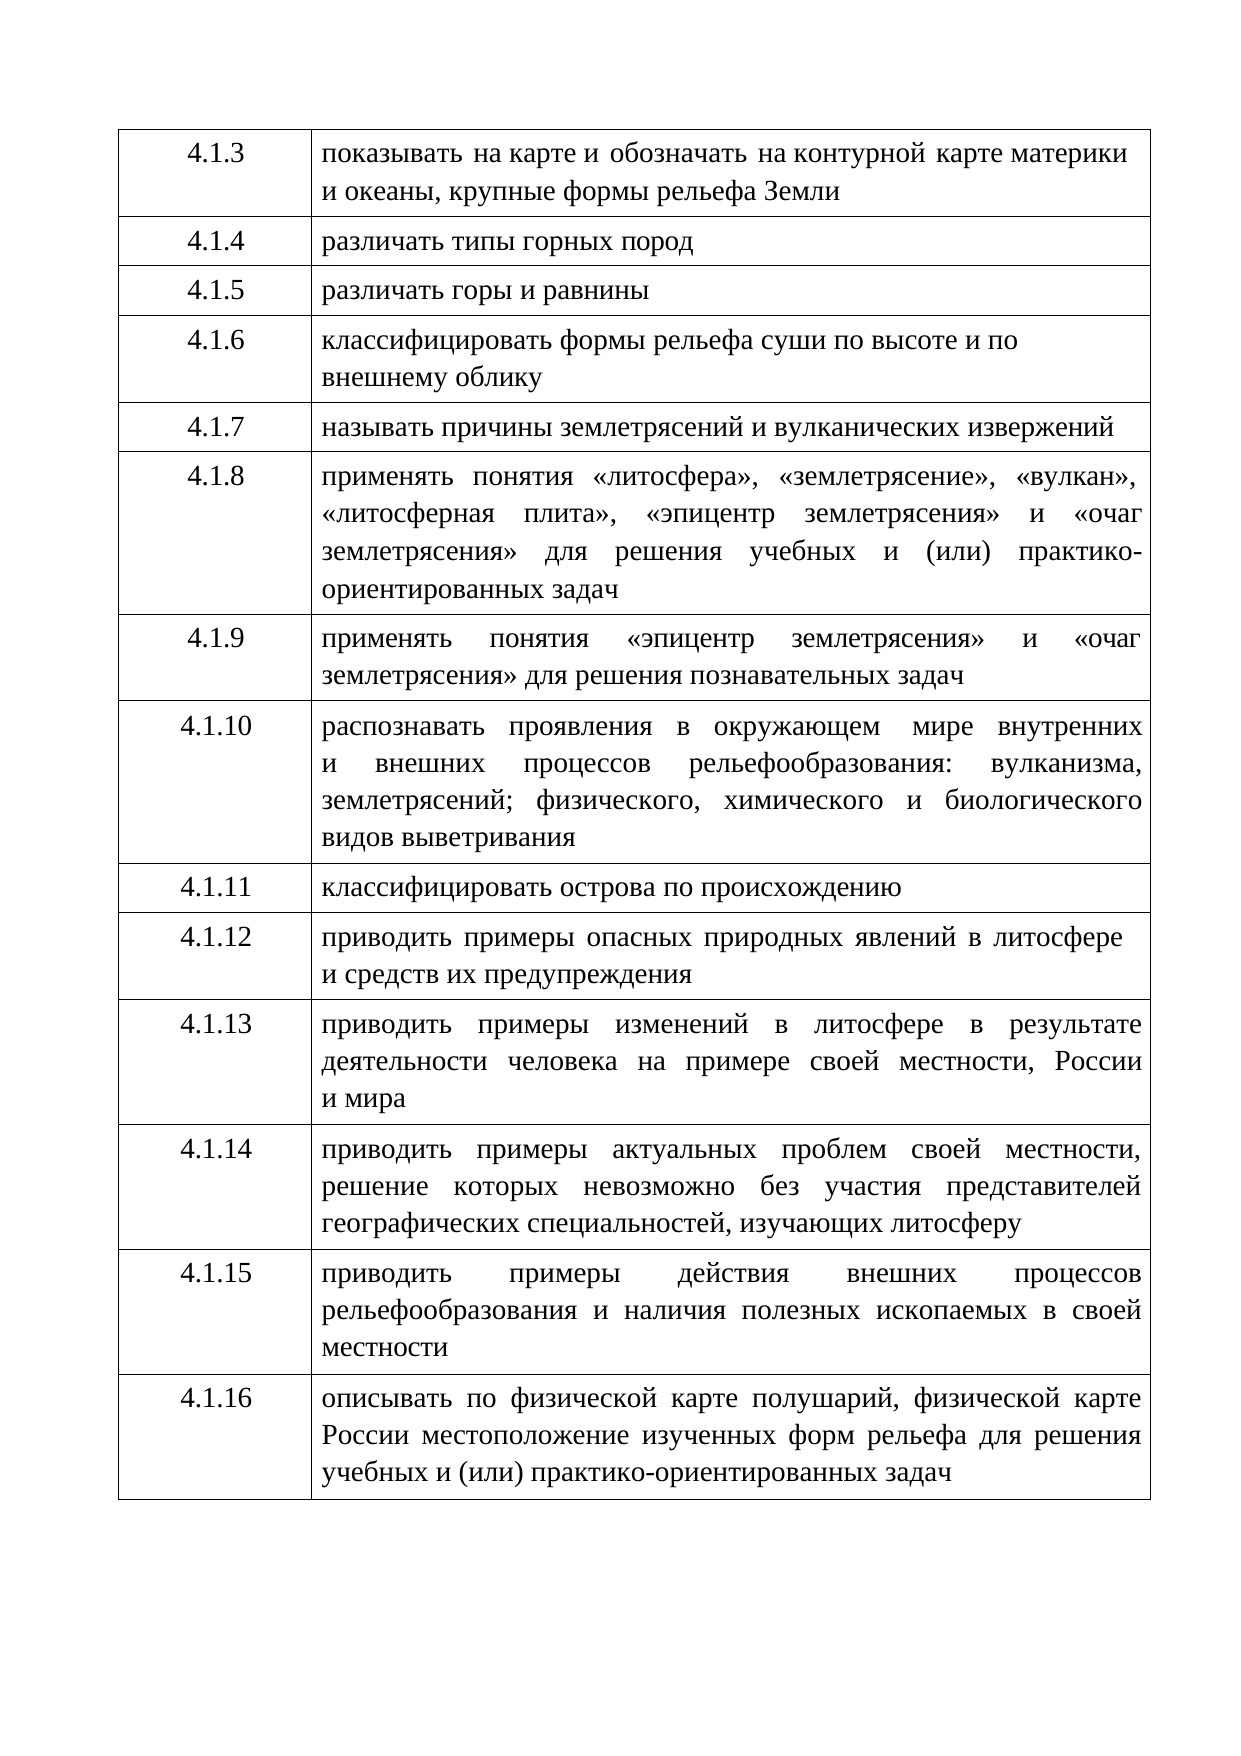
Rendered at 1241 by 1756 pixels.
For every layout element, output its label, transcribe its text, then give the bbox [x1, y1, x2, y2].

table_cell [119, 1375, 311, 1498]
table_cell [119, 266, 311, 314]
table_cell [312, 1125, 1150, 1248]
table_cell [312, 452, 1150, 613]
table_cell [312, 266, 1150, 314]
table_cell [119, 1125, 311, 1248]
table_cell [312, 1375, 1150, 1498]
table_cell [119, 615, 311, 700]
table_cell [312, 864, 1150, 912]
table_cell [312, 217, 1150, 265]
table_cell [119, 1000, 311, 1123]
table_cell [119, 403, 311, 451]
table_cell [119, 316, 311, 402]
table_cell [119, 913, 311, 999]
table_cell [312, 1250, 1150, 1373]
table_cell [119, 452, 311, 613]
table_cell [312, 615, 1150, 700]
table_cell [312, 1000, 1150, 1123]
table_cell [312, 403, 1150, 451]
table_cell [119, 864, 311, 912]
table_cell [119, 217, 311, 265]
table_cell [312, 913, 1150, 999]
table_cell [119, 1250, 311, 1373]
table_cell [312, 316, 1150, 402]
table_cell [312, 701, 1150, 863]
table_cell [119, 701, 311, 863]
table_header показывать на карте и обозначать на контурной карте материки и океаны, крупные формы рельефа Земли [312, 130, 1150, 216]
table_header 4.1.3 [119, 130, 311, 216]
